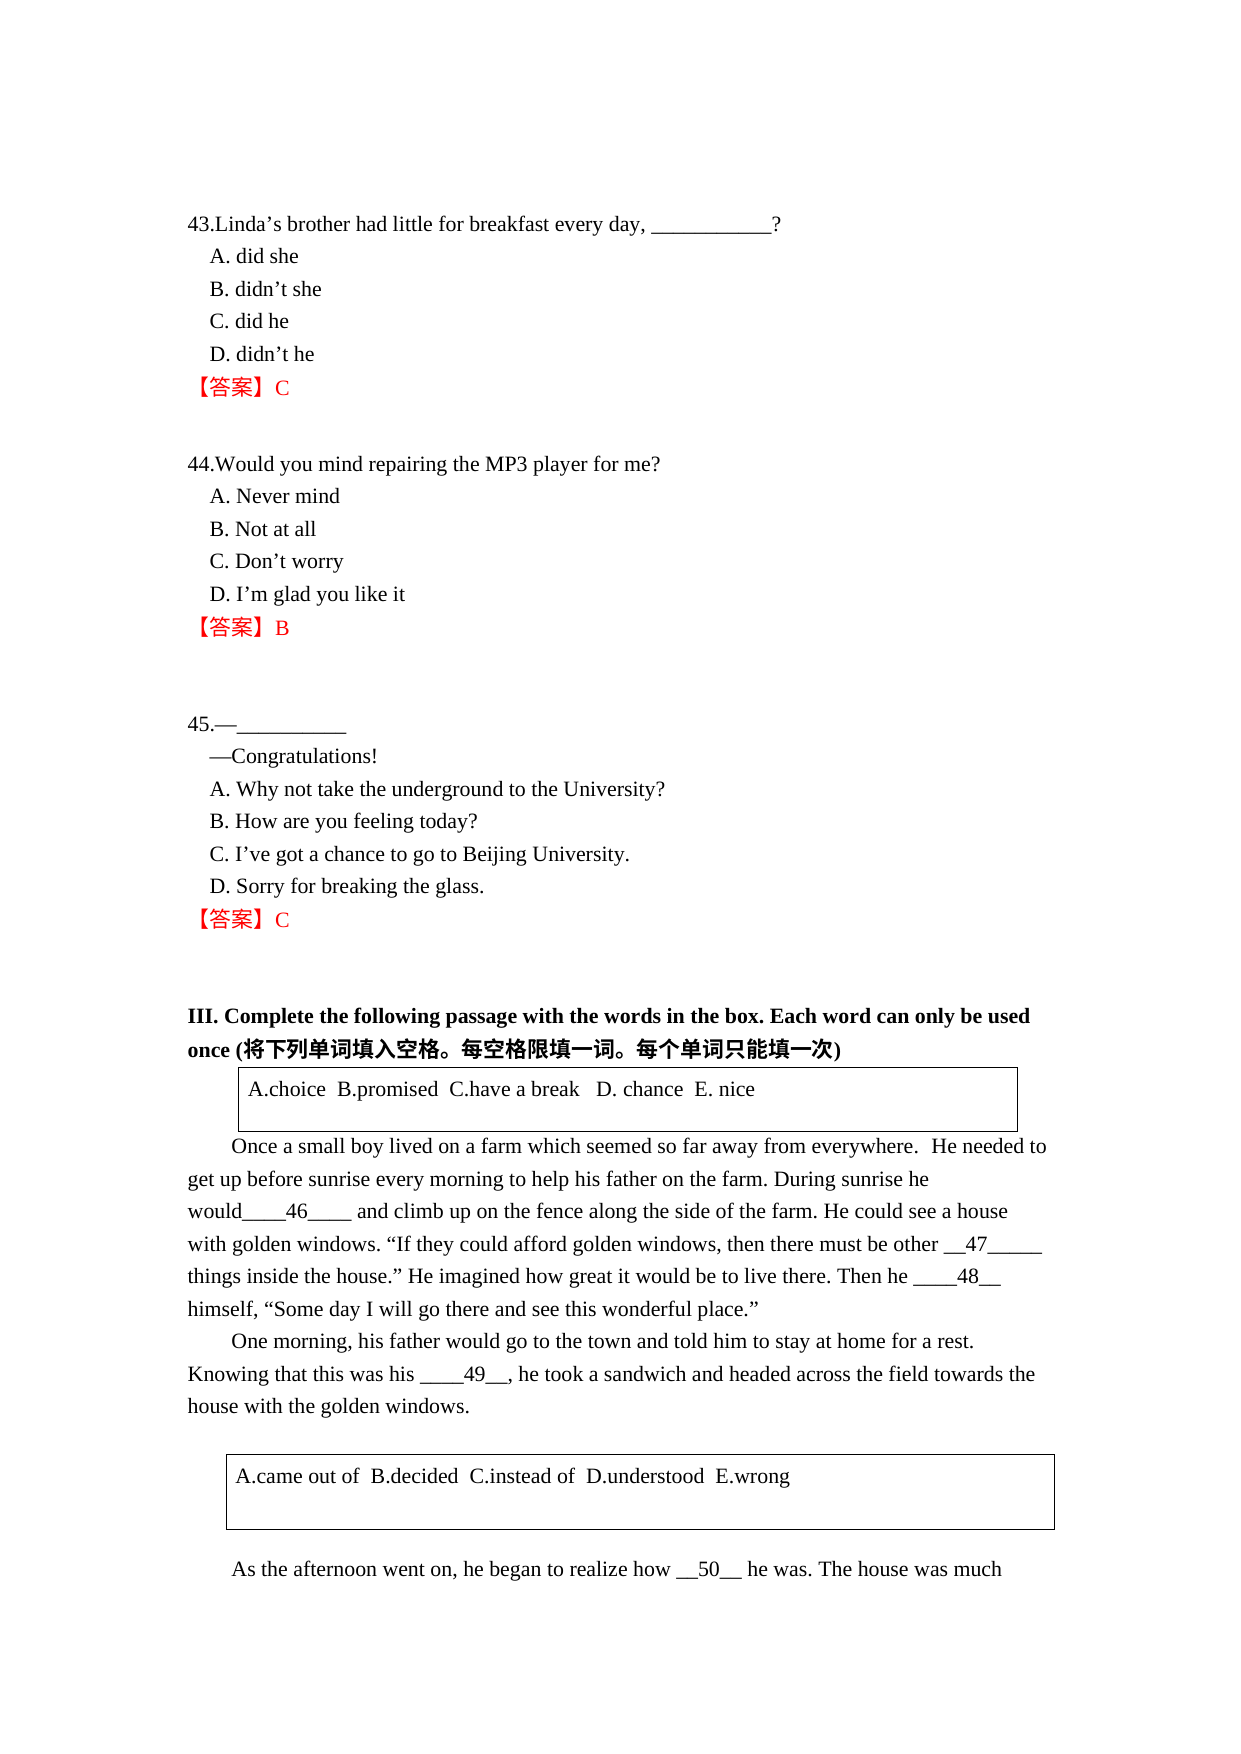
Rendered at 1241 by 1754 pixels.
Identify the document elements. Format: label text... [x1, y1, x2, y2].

text C. did he [187, 304, 1053, 337]
text 45.—__________ [187, 707, 1053, 739]
text C. Don’t worry [187, 544, 1053, 577]
text —Congratulations! [187, 739, 1053, 772]
text 【答案】C [187, 369, 1053, 402]
text 44.Would you mind repairing the MP3 player for me? [187, 447, 1053, 479]
text B. didn’t she [187, 272, 1053, 304]
text A. did she [187, 239, 1053, 272]
text 【答案】C [187, 902, 1053, 934]
text B. How are you feeling today? [187, 804, 1053, 837]
text D. Sorry for breaking the glass. [187, 869, 1053, 902]
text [187, 1552, 1053, 1584]
text Once a small boy lived on a farm which seemed so far away from everywhere. He needed to get up before sunrise every morning to help his father on the farm. During sunrise he would____46____ and climb up on the fence along the side of the farm. He could see a house with golden windows. “If they could afford golden windows, then there must be other __47_____ things inside the house.” He imagined how great it would be to live there. Then he ____48__ himself, “Some day I will go there and see this wonderful place.” [187, 1129, 1053, 1324]
text III. Complete the following passage with the words in the box. Each word can only be used once (将下列单词填入空格。每空格限填一词。每个单词只能填一次) [187, 999, 1053, 1064]
text D. didn’t he [187, 337, 1053, 369]
text C. I’ve got a chance to go to Beijing University. [187, 837, 1053, 869]
text One morning, his father would go to the town and told him to stay at home for a rest. Knowing that this was his ____49__, he took a sandwich and headed across the field towards the house with the golden windows. [187, 1324, 1053, 1422]
text D. I’m glad you like it [187, 577, 1053, 609]
text 43.Linda’s brother had little for breakfast every day, ___________? [187, 207, 1053, 239]
text 【答案】B [187, 609, 1053, 642]
text B. Not at all [187, 512, 1053, 544]
text A. Why not take the underground to the University? [187, 772, 1053, 804]
text A. Never mind [187, 479, 1053, 512]
